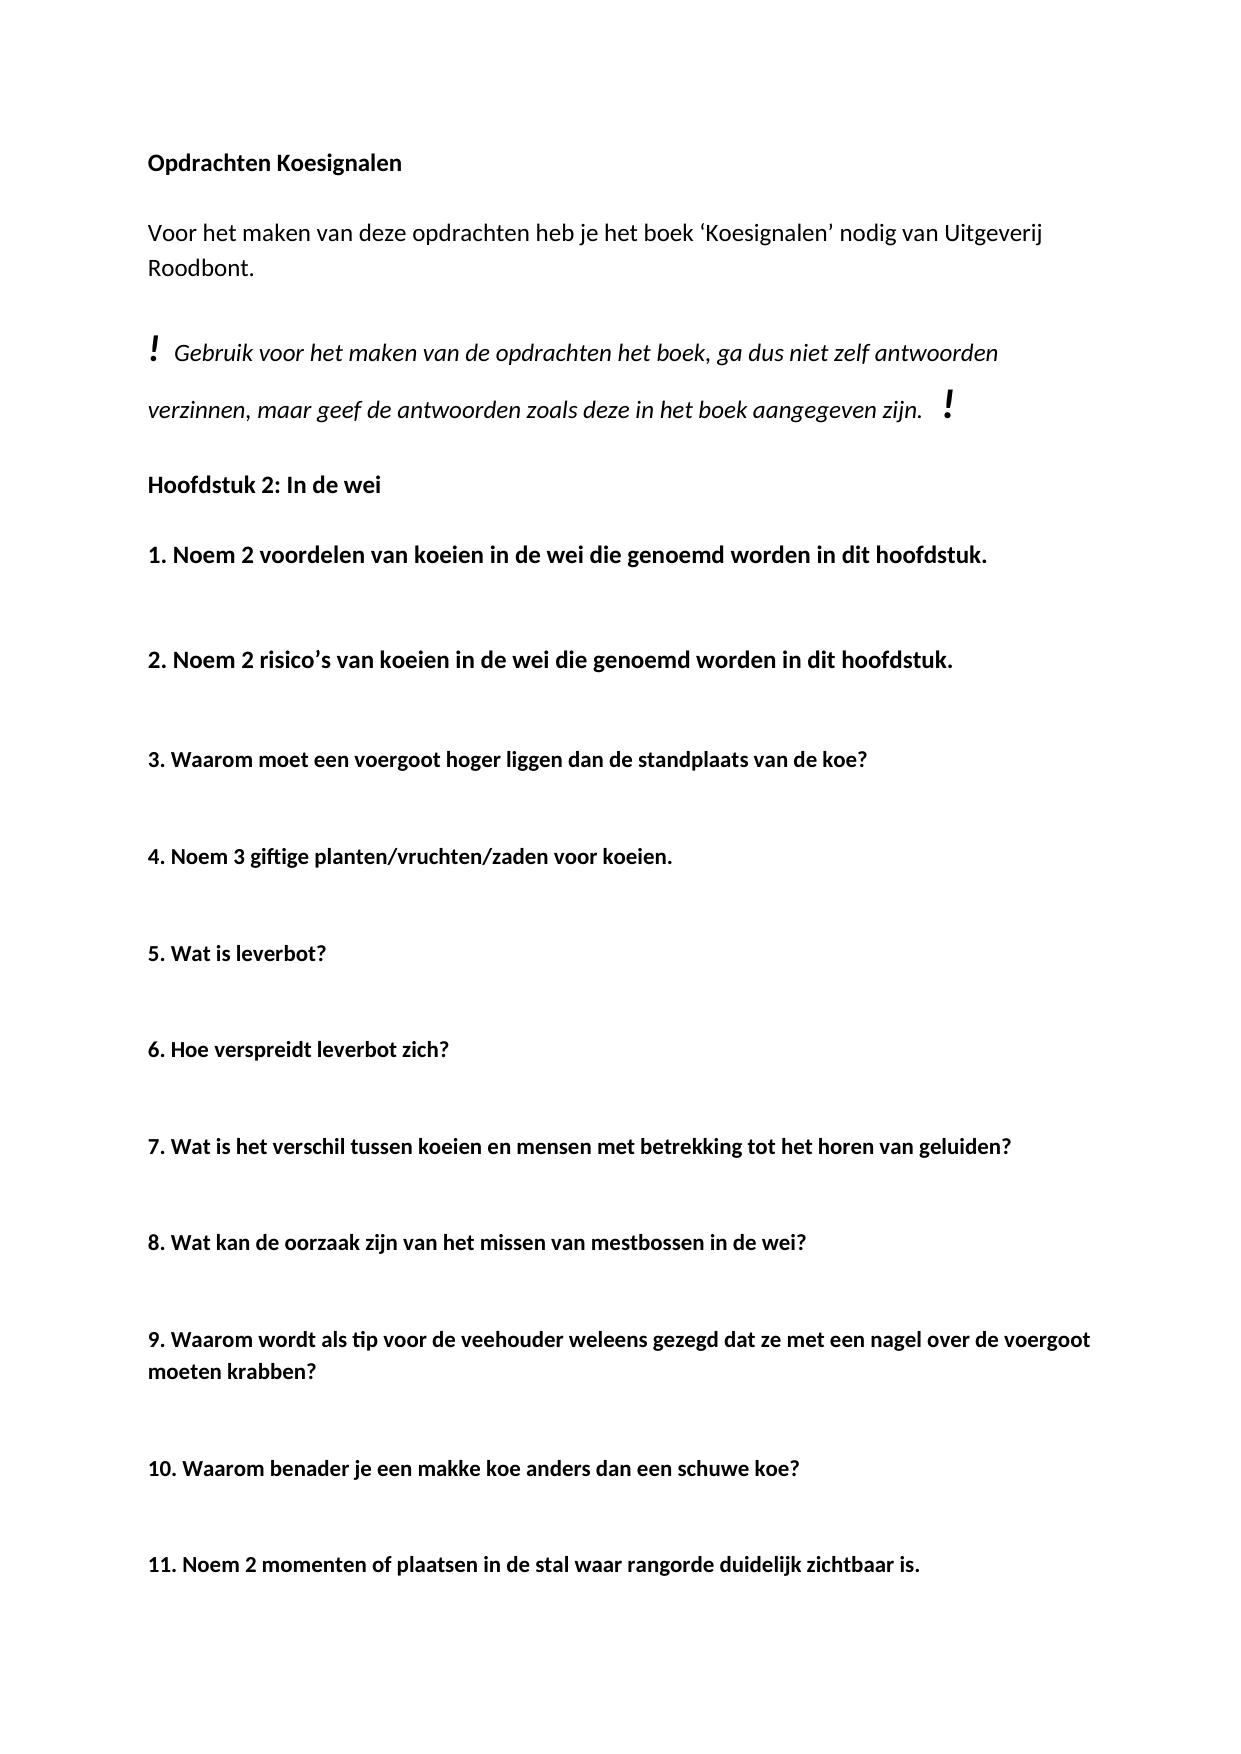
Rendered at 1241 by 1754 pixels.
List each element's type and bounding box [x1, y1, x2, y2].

text [148, 148, 1093, 1578]
